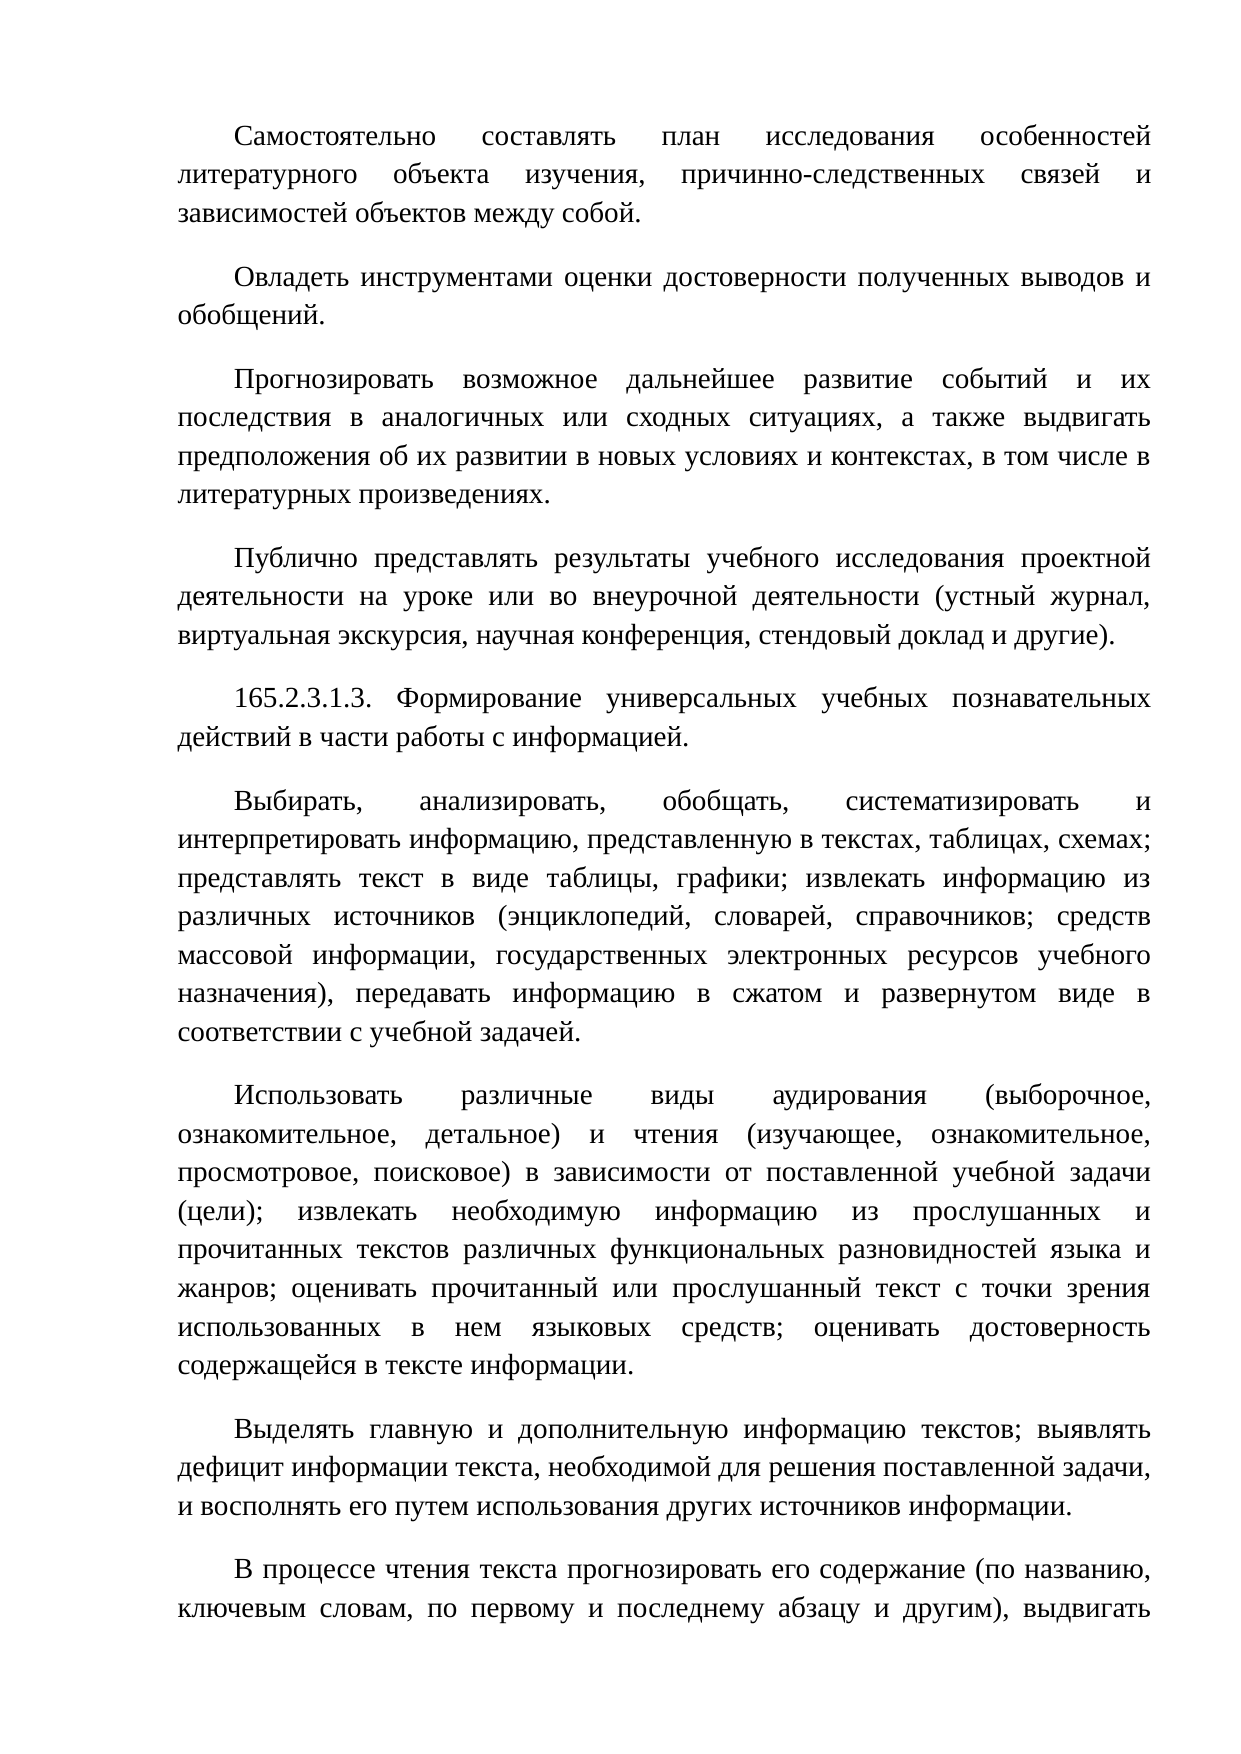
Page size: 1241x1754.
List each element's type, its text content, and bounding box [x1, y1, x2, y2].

text Использовать различные виды аудирования (выборочное, ознакомительное, детальное) и чтения (изучающее, ознакомительное, просмотровое, поисковое) в зависимости от поставленной учебной задачи (цели); извлекать необходимую информацию из прослушанных и прочитанных текстов различных функциональных разновидностей языка и жанров; оценивать прочитанный или прослушанный текст с точки зрения использованных в нем языковых средств; оценивать достоверность содержащейся в тексте информации. [177, 1077, 1152, 1381]
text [177, 1551, 1152, 1623]
text Овладеть инструментами оценки достоверности полученных выводов и обобщений. [177, 259, 1152, 331]
text 165.2.3.1.3. Формирование универсальных учебных познавательных действий в части работы с информацией. [177, 681, 1152, 753]
text Самостоятельно составлять план исследования особенностей литературного объекта изучения, причинно-следственных связей и зависимостей объектов между собой. [177, 118, 1152, 229]
text Выбирать, анализировать, обобщать, систематизировать и интерпретировать информацию, представленную в текстах, таблицах, схемах; представлять текст в виде таблицы, графики; извлекать информацию из различных источников (энциклопедий, словарей, справочников; средств массовой информации, государственных электронных ресурсов учебного назначения), передавать информацию в сжатом и развернутом виде в соответствии с учебной задачей. [177, 783, 1152, 1047]
text Выделять главную и дополнительную информацию текстов; выявлять дефицит информации текста, необходимой для решения поставленной задачи, и восполнять его путем использования других источников информации. [177, 1411, 1152, 1521]
text Публично представлять результаты учебного исследования проектной деятельности на уроке или во внеурочной деятельности (устный журнал, виртуальная экскурсия, научная конференция, стендовый доклад и другие). [177, 540, 1152, 651]
text Прогнозировать возможное дальнейшее развитие событий и их последствия в аналогичных или сходных ситуациях, а также выдвигать предположения об их развитии в новых условиях и контекстах, в том числе в литературных произведениях. [177, 361, 1152, 510]
